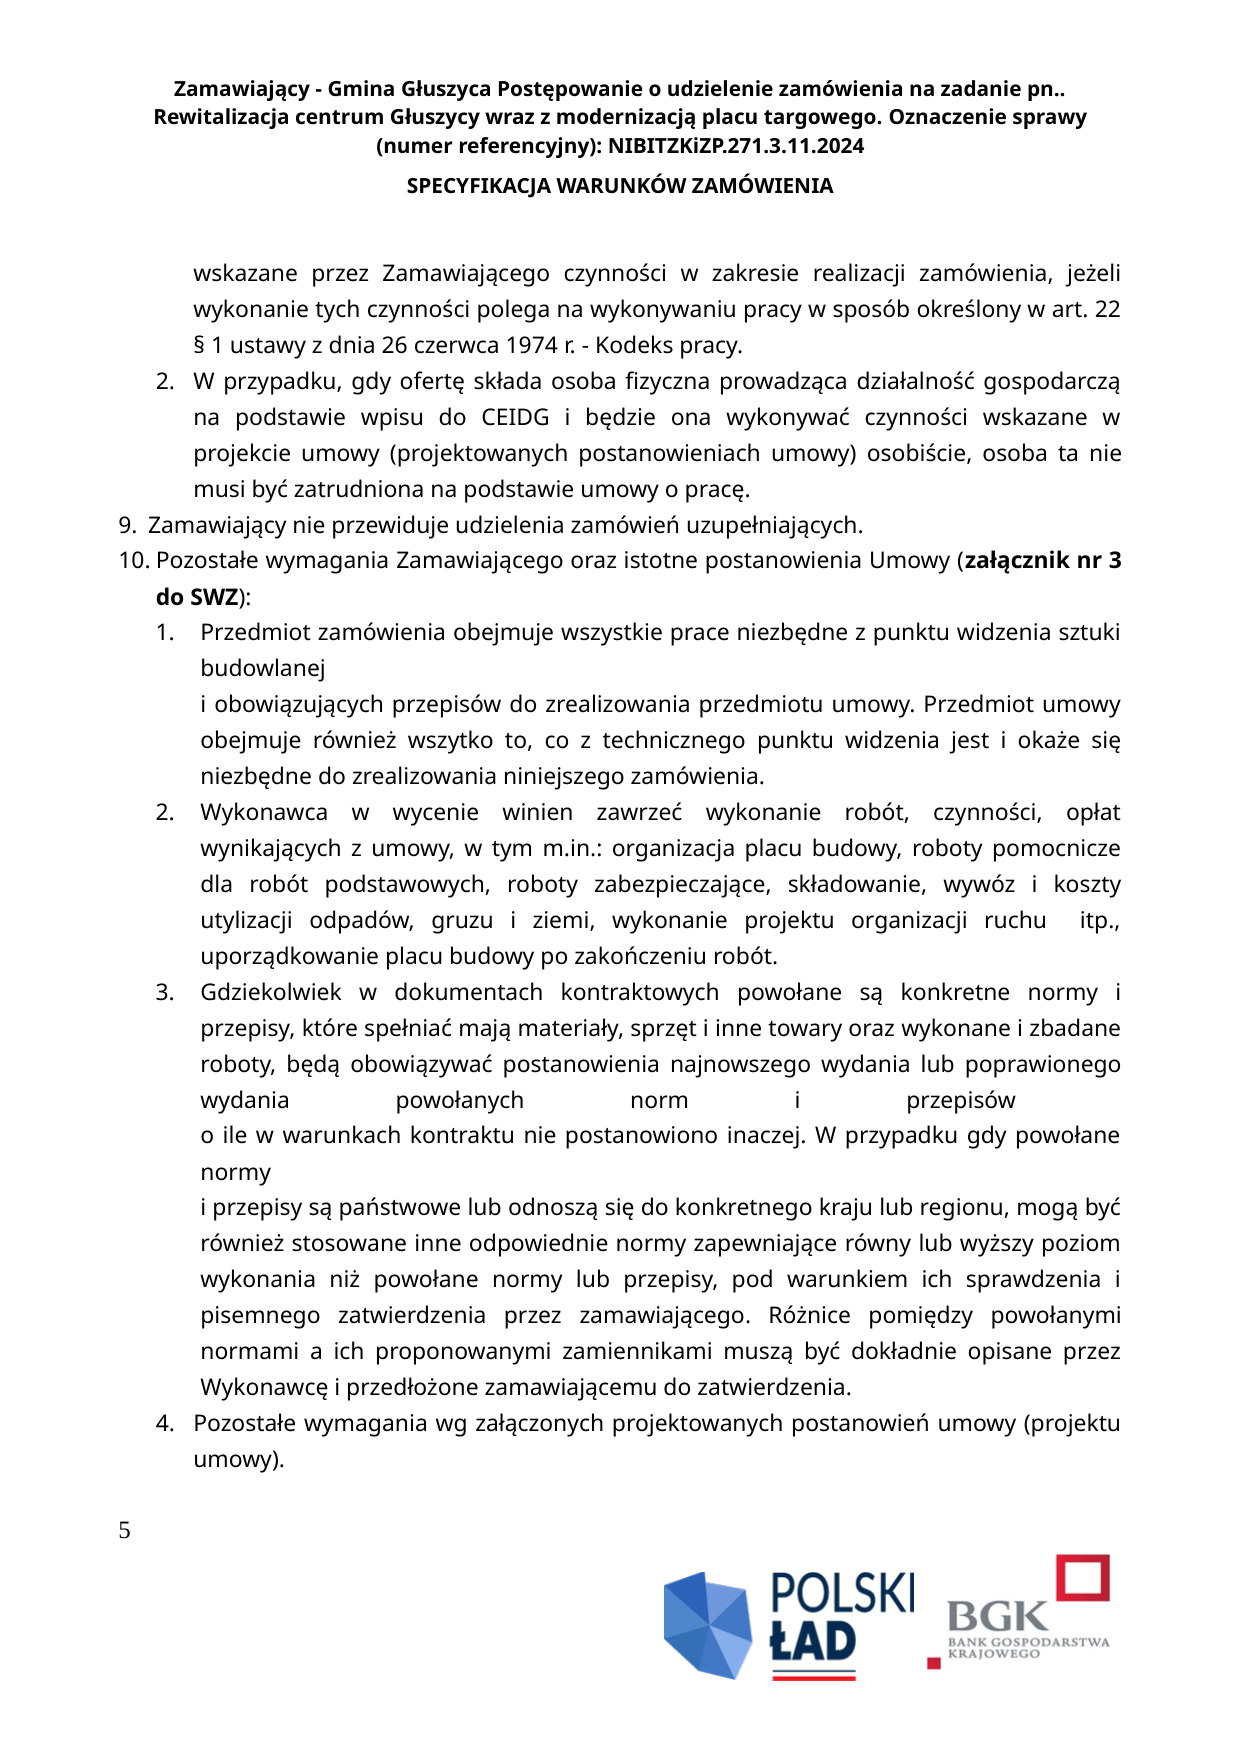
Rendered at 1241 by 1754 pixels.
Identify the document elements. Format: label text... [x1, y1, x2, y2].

list W przypadku, gdy ofertę składa osoba fizyczna prowadząca działalność gospodarczą na podstawie wpisu do CEIDG i będzie ona wykonywać czynności wskazane w projekcie umowy (projektowanych postanowieniach umowy) osobiście, osoba ta nie musi być zatrudniona na podstawie umowy o pracę. [156, 365, 1122, 504]
picture [664, 1544, 1123, 1681]
list Gdziekolwiek w dokumentach kontraktowych powołane są konkretne normy i przepisy, które spełniać mają materiały, sprzęt i inne towary oraz wykonane i zbadane roboty, będą obowiązywać postanowienia najnowszego wydania lub poprawionego wydania powołanych norm i przepisów o ile w warunkach kontraktu nie postanowiono inaczej. W przypadku gdy powołane normy i przepisy są państwowe lub odnoszą się do konkretnego kraju lub regionu, mogą być również stosowane inne odpowiednie normy zapewniające równy lub wyższy poziom wykonania niż powołane normy lub przepisy, pod warunkiem ich sprawdzenia i pisemnego zatwierdzenia przez zamawiającego. Różnice pomiędzy powołanymi normami a ich proponowanymi zamiennikami muszą być dokładnie opisane przez Wykonawcę i przedłożone zamawiającemu do zatwierdzenia. [155, 976, 1122, 1402]
list Pozostałe wymagania wg załączonych projektowanych postanowień umowy (projektu umowy). [156, 1407, 1122, 1474]
list Przedmiot zamówienia obejmuje wszystkie prace niezbędne z punktu widzenia sztuki budowlanej i obowiązujących przepisów do zrealizowania przedmiotu umowy. Przedmiot umowy obejmuje również wszytko to, co z technicznego punktu widzenia jest i okaże się niezbędne do zrealizowania niniejszego zamówienia. [155, 616, 1122, 791]
list Wykonawca w wycenie winien zawrzeć wykonanie robót, czynności, opłat wynikających z umowy, w tym m.in.: organizacja placu budowy, roboty pomocnicze dla robót podstawowych, roboty zabezpieczające, składowanie, wywóz i koszty utylizacji odpadów, gruzu i ziemi, wykonanie projektu organizacji ruchu itp., uporządkowanie placu budowy po zakończeniu robót. [155, 796, 1122, 971]
list Zamawiający nie przewiduje udzielenia zamówień uzupełniających. [118, 508, 1122, 540]
list Pozostałe wymagania Zamawiającego oraz istotne postanowienia Umowy (załącznik nr 3 do SWZ): [118, 544, 1122, 612]
